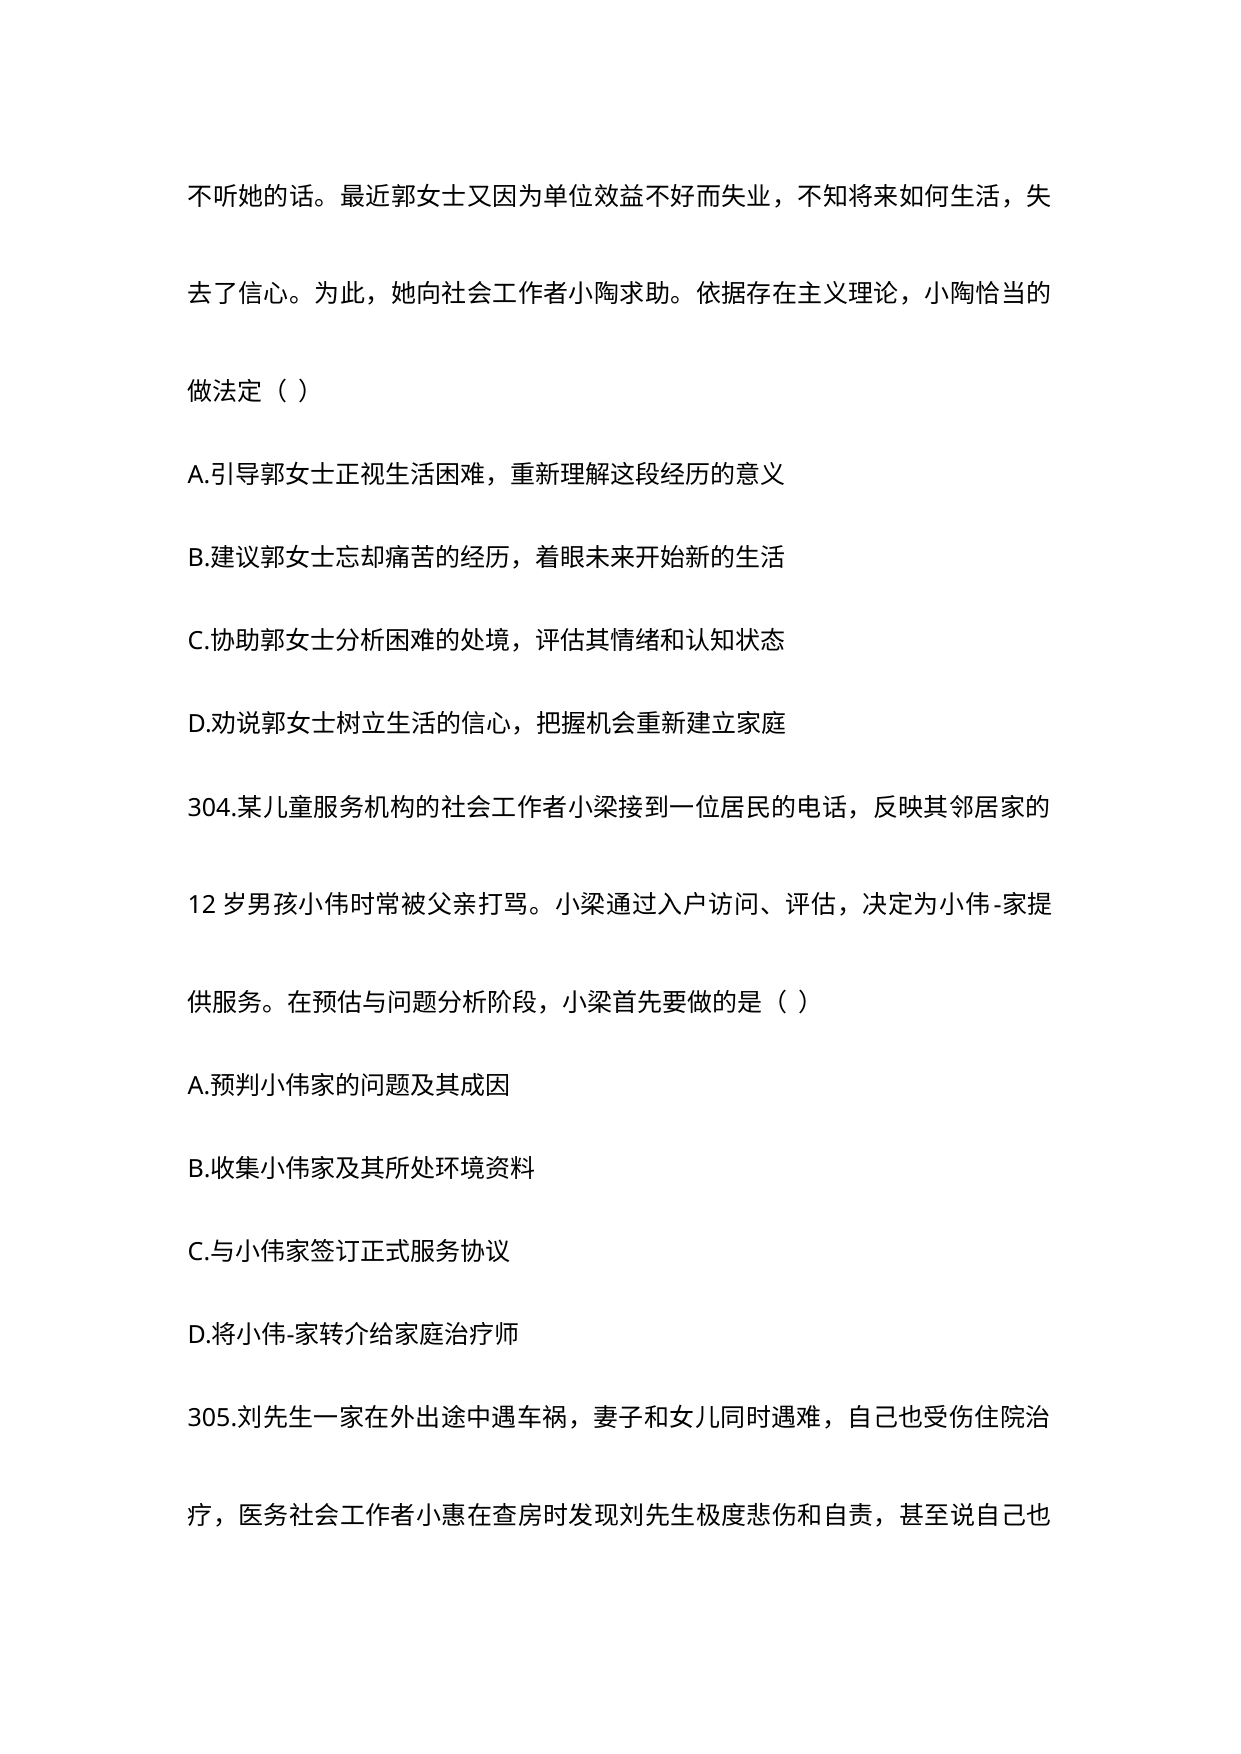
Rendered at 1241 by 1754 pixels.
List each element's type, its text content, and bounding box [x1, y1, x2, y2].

list 304.某儿童服务机构的社会工作者小梁接到一位居民的电话，反映其邻居家的12岁男孩小伟时常被父亲打骂。小梁通过入户访问、评估，决定为小伟-家提供服务。在预估与问题分析阶段，小梁首先要做的是（ ） [187, 773, 1053, 1033]
list A.预判小伟家的问题及其成因 [187, 1051, 1053, 1116]
list D.将小伟-家转介给家庭治疗师 [187, 1300, 1053, 1365]
list C.协助郭女士分析困难的处境，评估其情绪和认知状态 [187, 606, 1053, 671]
list B.建议郭女士忘却痛苦的经历，着眼未来开始新的生活 [187, 523, 1053, 588]
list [187, 162, 1053, 422]
list B.收集小伟家及其所处环境资料 [187, 1134, 1053, 1199]
list D.劝说郭女士树立生活的信心，把握机会重新建立家庭 [187, 689, 1053, 754]
list A.引导郭女士正视生活困难，重新理解这段经历的意义 [187, 440, 1053, 505]
list C.与小伟家签订正式服务协议 [187, 1217, 1053, 1282]
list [187, 1383, 1053, 1546]
